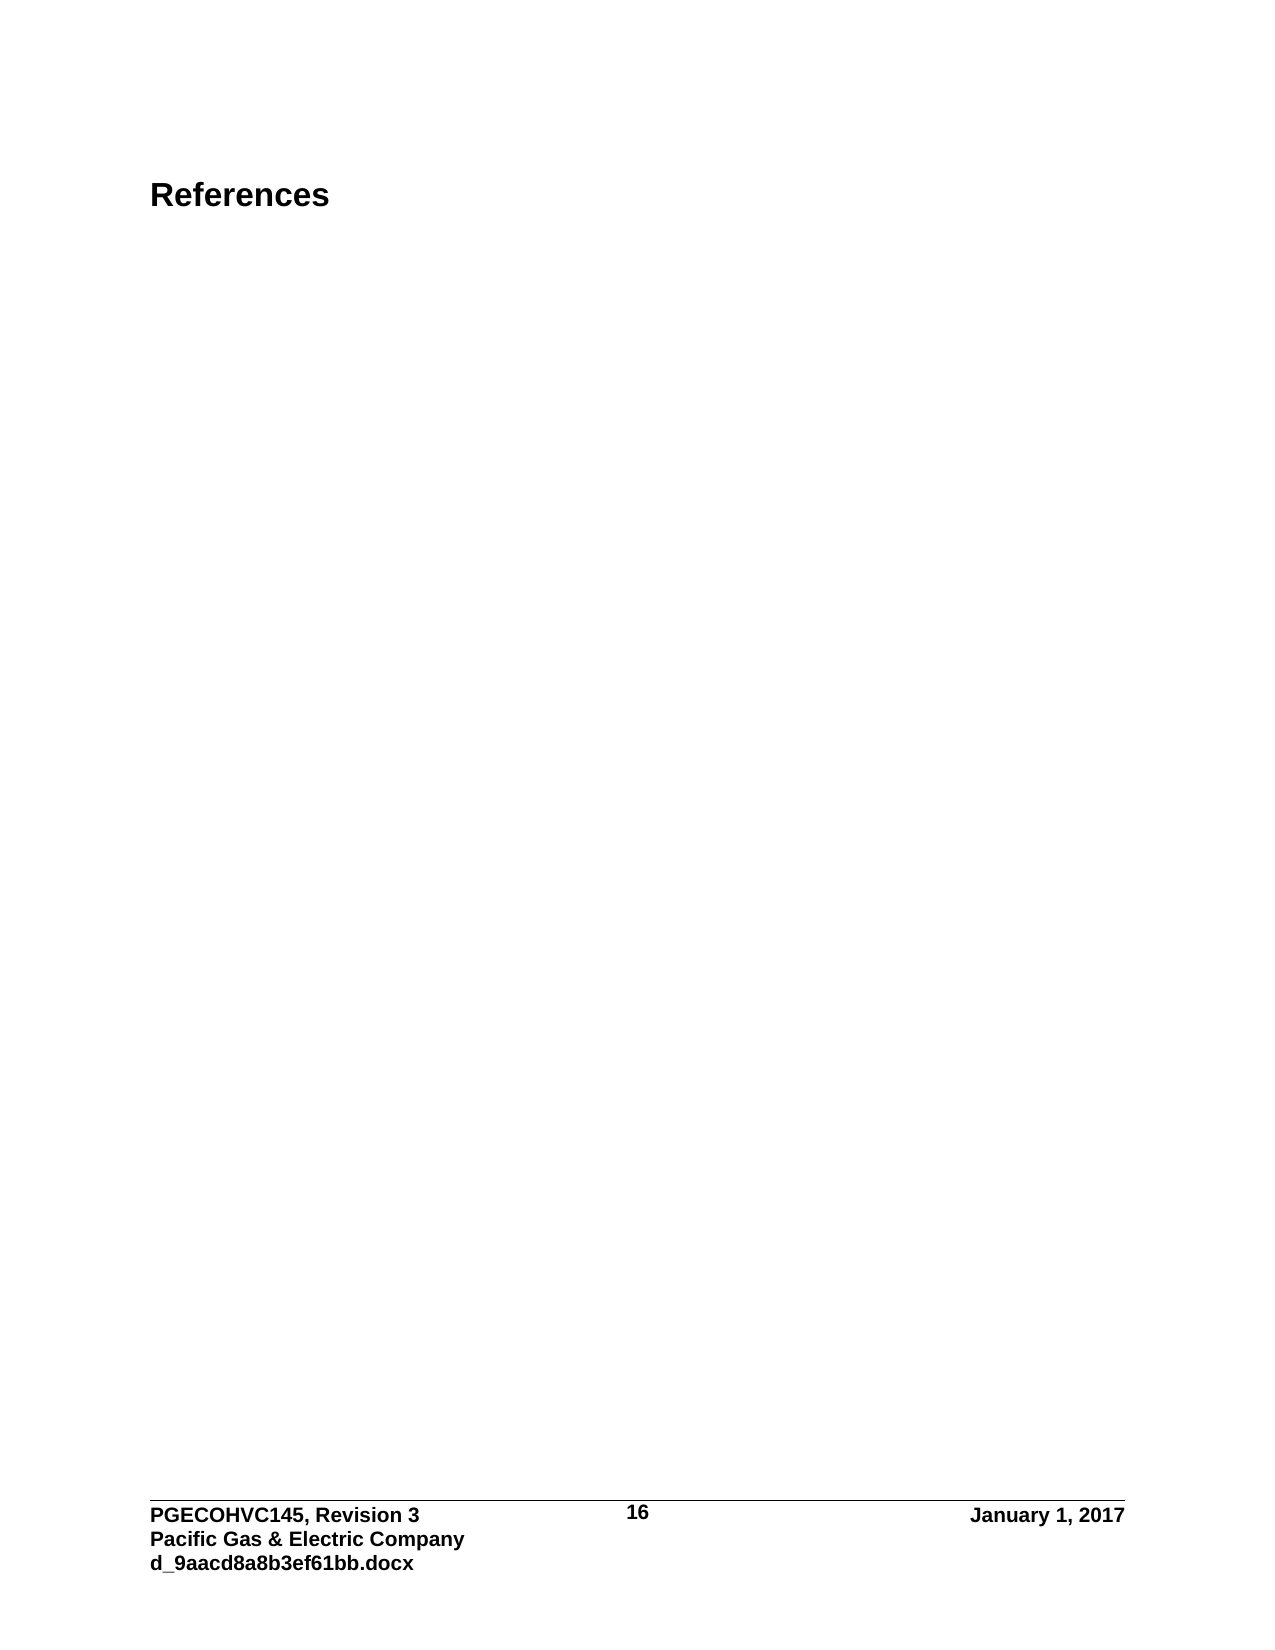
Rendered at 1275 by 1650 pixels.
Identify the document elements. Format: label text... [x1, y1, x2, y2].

subtitle References [150, 175, 1125, 213]
